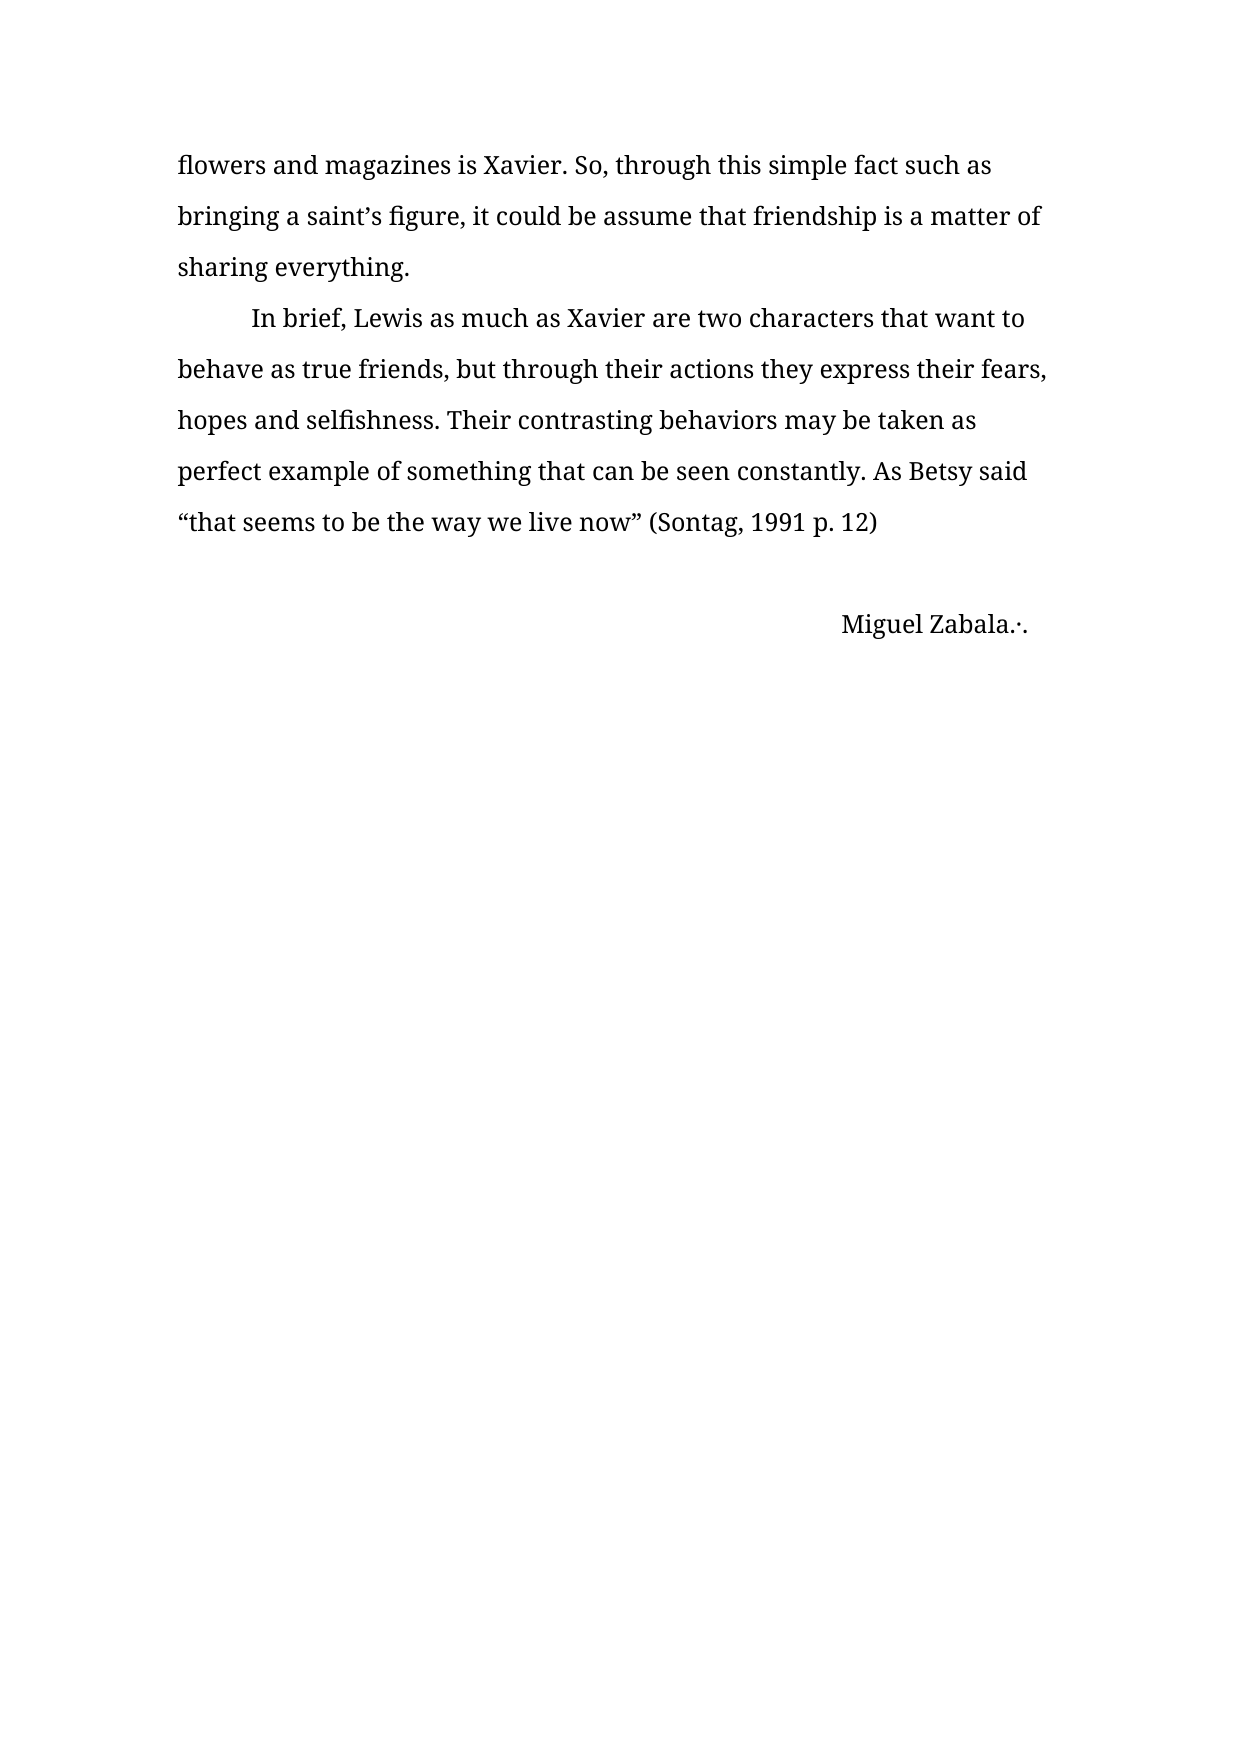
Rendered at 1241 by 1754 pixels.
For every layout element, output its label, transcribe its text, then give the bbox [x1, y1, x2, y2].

text In brief, Lewis as much as Xavier are two characters that want to behave as true friends, but through their actions they express their fears, hopes and selfishness. Their contrasting behaviors may be taken as perfect example of something that can be seen constantly. As Betsy said “that seems to be the way we live now” (Sontag, 1991 p. 12) [177, 301, 1063, 539]
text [177, 148, 1063, 284]
text Miguel Zabala.·. [177, 607, 1063, 641]
